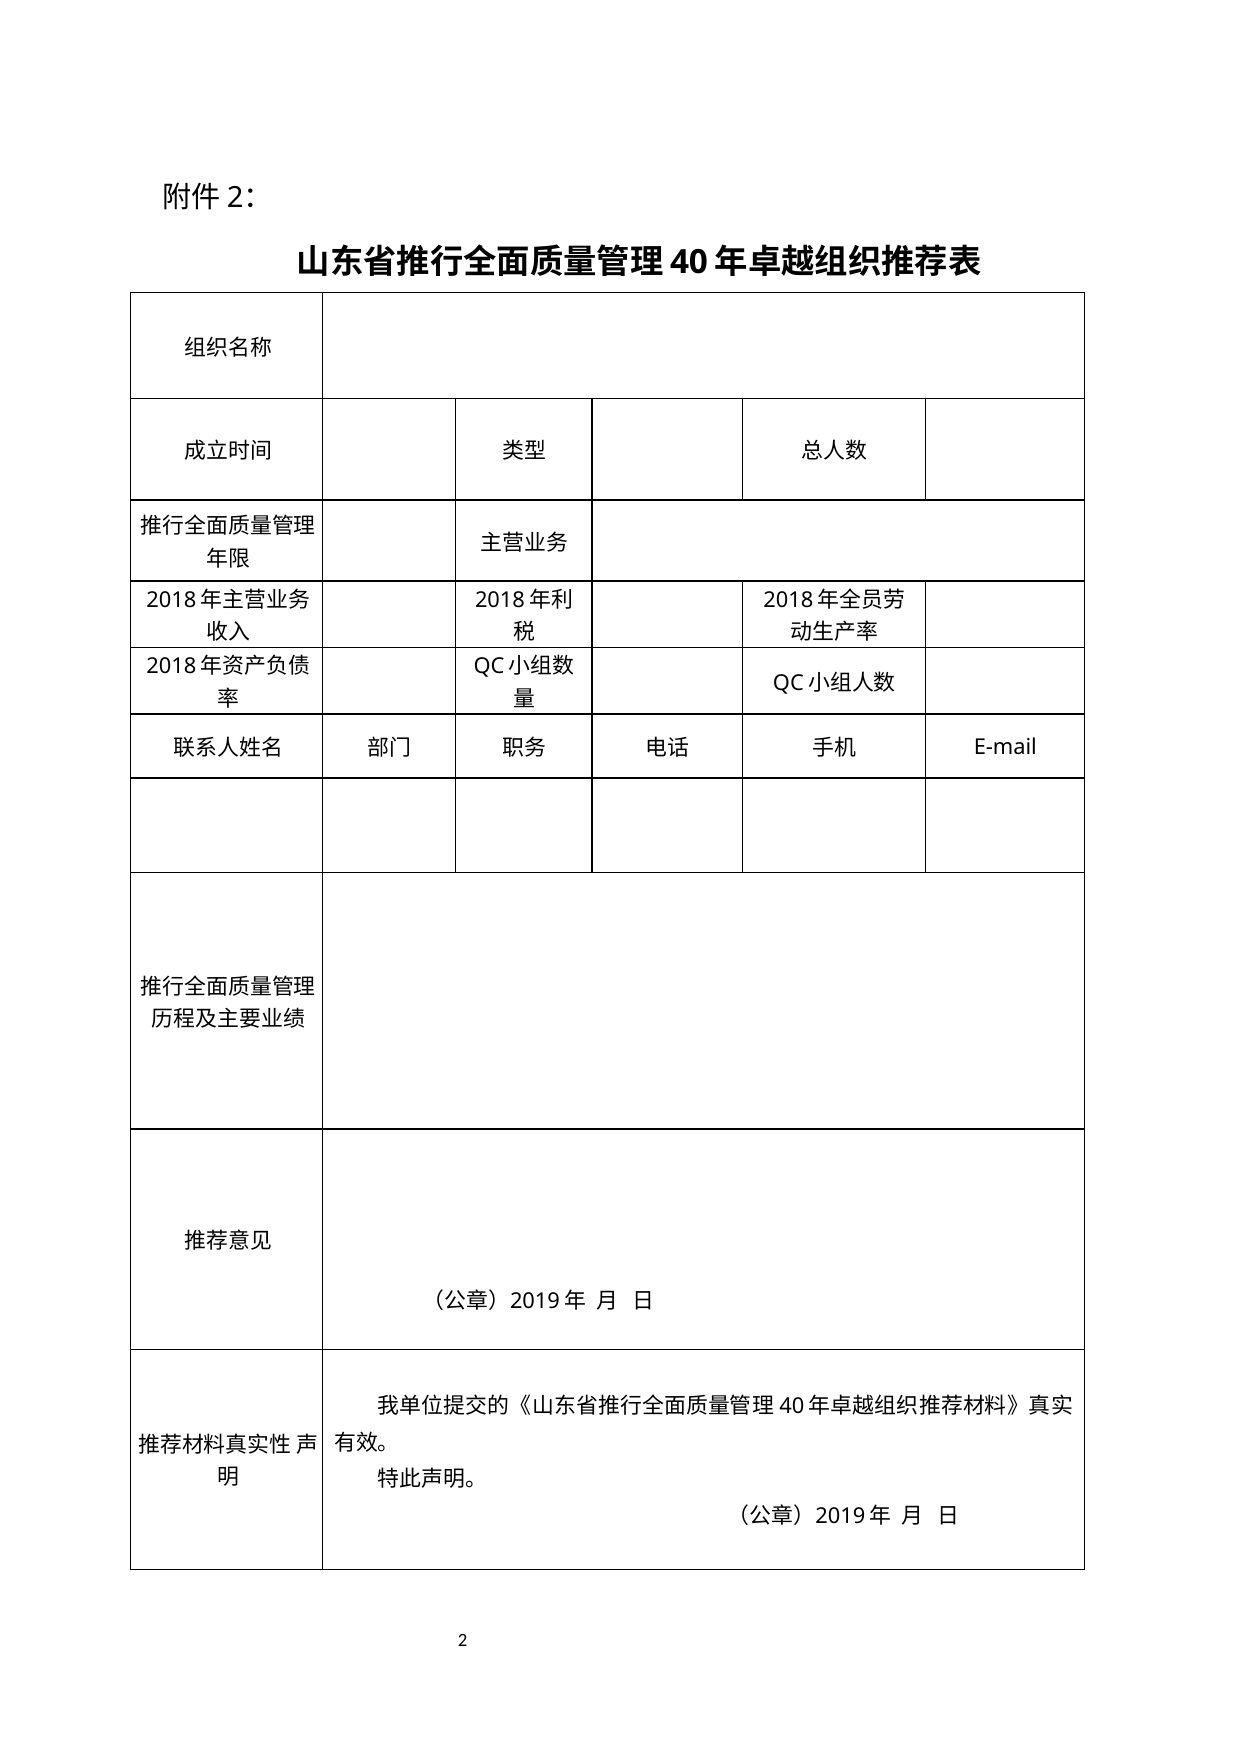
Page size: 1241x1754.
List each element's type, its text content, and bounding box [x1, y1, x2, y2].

table_cell [593, 501, 1084, 580]
table_cell QC小组人数 [743, 648, 925, 713]
table_cell 类型 [456, 399, 591, 499]
table_cell 2018年全员劳动生产率 [743, 582, 925, 646]
table_cell 职务 [456, 715, 591, 777]
table_cell [323, 582, 455, 646]
table_cell E-mail [926, 715, 1084, 777]
table_cell [323, 399, 455, 499]
table_cell 2018年主营业务收入 [131, 582, 322, 646]
table_cell [926, 648, 1084, 713]
table_cell QC小组数量 [456, 648, 591, 713]
text 附件2： [162, 162, 1053, 227]
table_cell [593, 399, 742, 499]
table_cell 推荐材料真实性 声明 [131, 1350, 322, 1568]
table_cell 总人数 [743, 399, 925, 499]
table_cell 推荐意见 [131, 1130, 322, 1349]
table_cell 部门 [323, 715, 455, 777]
table_cell [323, 873, 1084, 1128]
table_cell 成立时间 [131, 399, 322, 499]
table_cell （公章）2019年 月 日 [323, 1130, 1084, 1349]
table_cell 电话 [593, 715, 742, 777]
table_cell [323, 501, 455, 580]
table_cell [323, 648, 455, 713]
table_cell 我单位提交的《山东省推行全面质量管理40年卓越组织推荐材料》真实有效。 特此声明。 （公章）2019年 月 日 [323, 1350, 1084, 1568]
table_cell [743, 779, 925, 872]
table_cell 推行全面质量管理历程及主要业绩 [131, 873, 322, 1128]
table_cell 推行全面质量管理年限 [131, 501, 322, 580]
table_cell [131, 779, 322, 872]
table_cell [593, 648, 742, 713]
table_cell [926, 779, 1084, 872]
text 山东省推行全面质量管理40年卓越组织推荐表 [162, 227, 1053, 292]
table_cell 2018年资产负债率 [131, 648, 322, 713]
table_cell 手机 [743, 715, 925, 777]
table_header [323, 293, 1084, 398]
table_cell 2018年利税 [456, 582, 591, 646]
table_cell [323, 779, 455, 872]
table_cell 联系人姓名 [131, 715, 322, 777]
table_cell [593, 582, 742, 646]
table_cell 主营业务 [456, 501, 591, 580]
table_cell [456, 779, 591, 872]
table_cell [926, 582, 1084, 646]
table_cell [926, 399, 1084, 499]
table_header 组织名称 [131, 293, 322, 398]
table_cell [593, 779, 742, 872]
